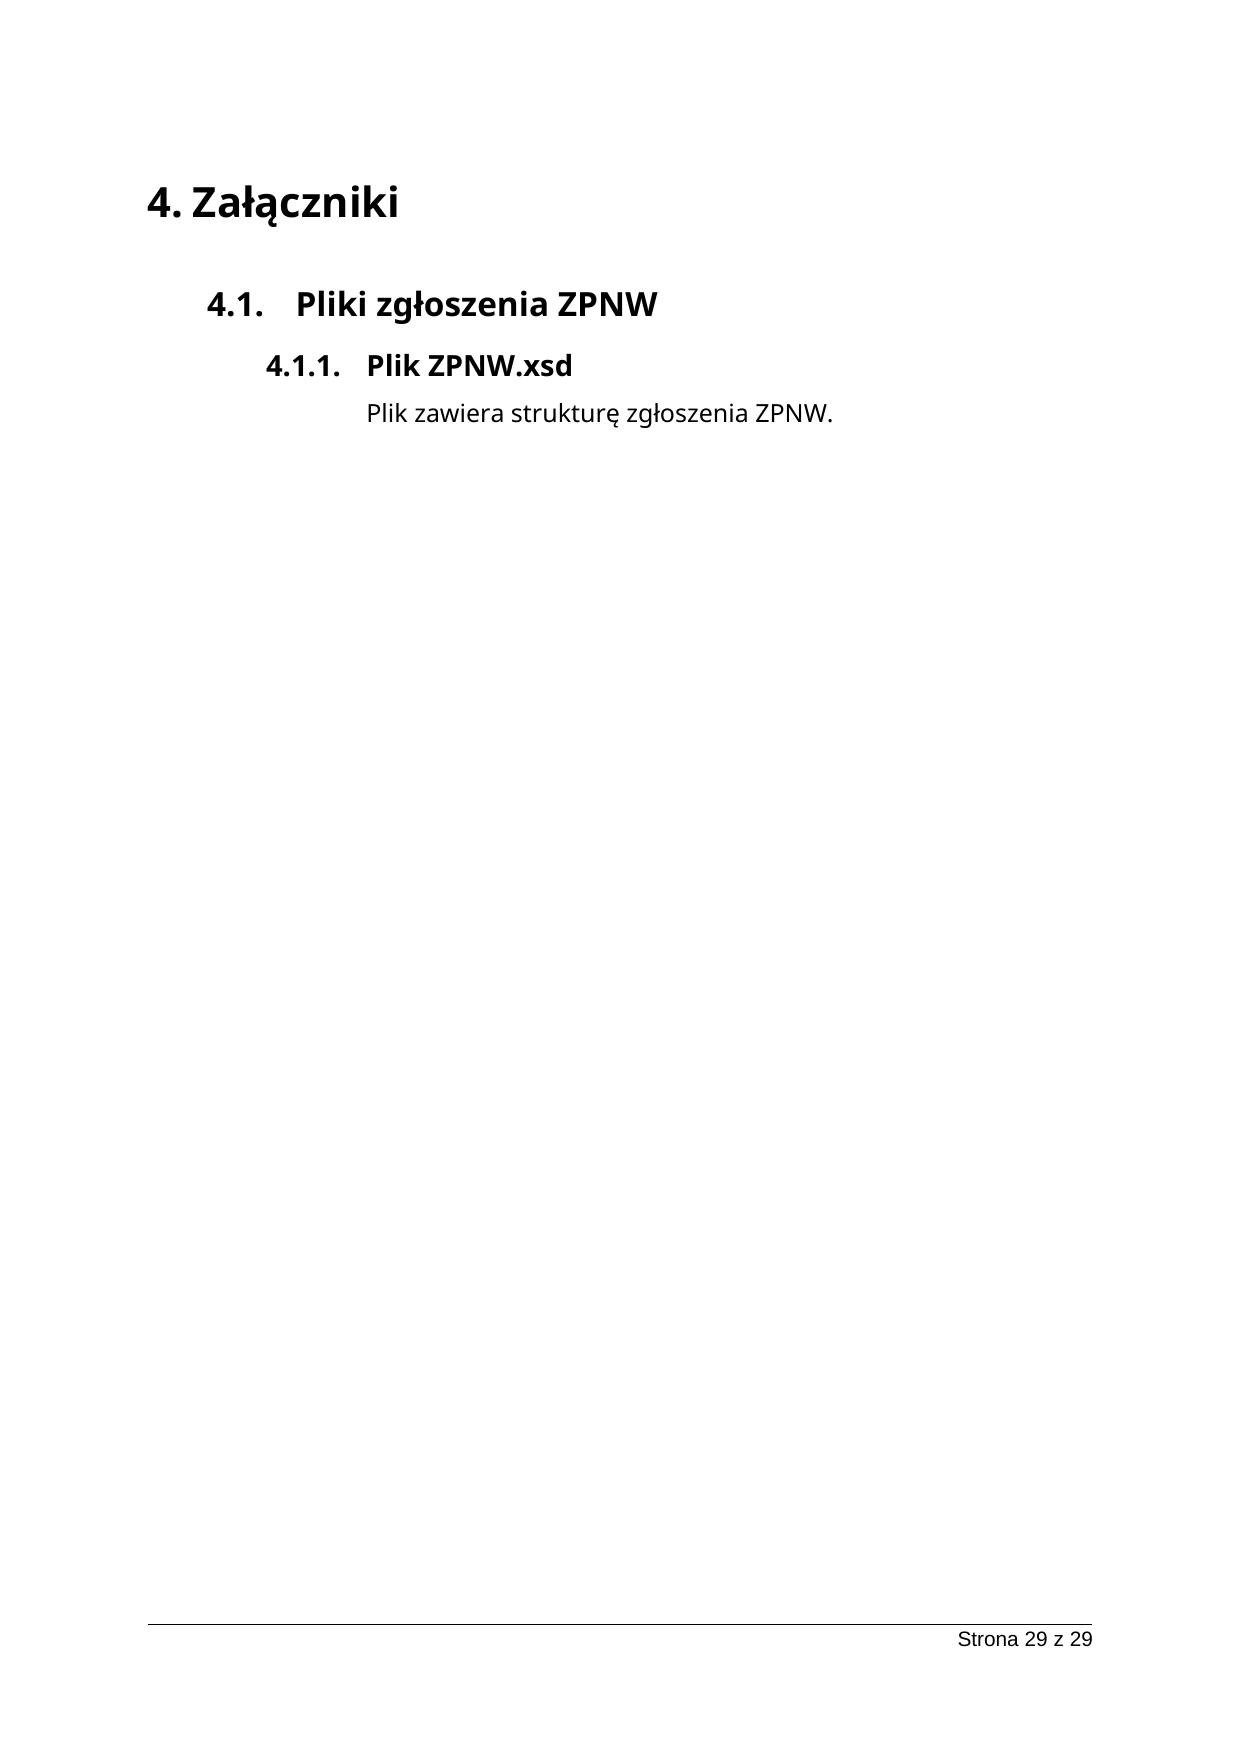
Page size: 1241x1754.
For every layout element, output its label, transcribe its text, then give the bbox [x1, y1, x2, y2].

subtitle Pliki zgłoszenia ZPNW [207, 283, 1092, 324]
subtitle Plik ZPNW.xsd [266, 349, 1092, 383]
subtitle Załączniki [148, 173, 1092, 229]
text Plik zawiera strukturę zgłoszenia ZPNW. [366, 395, 1092, 429]
